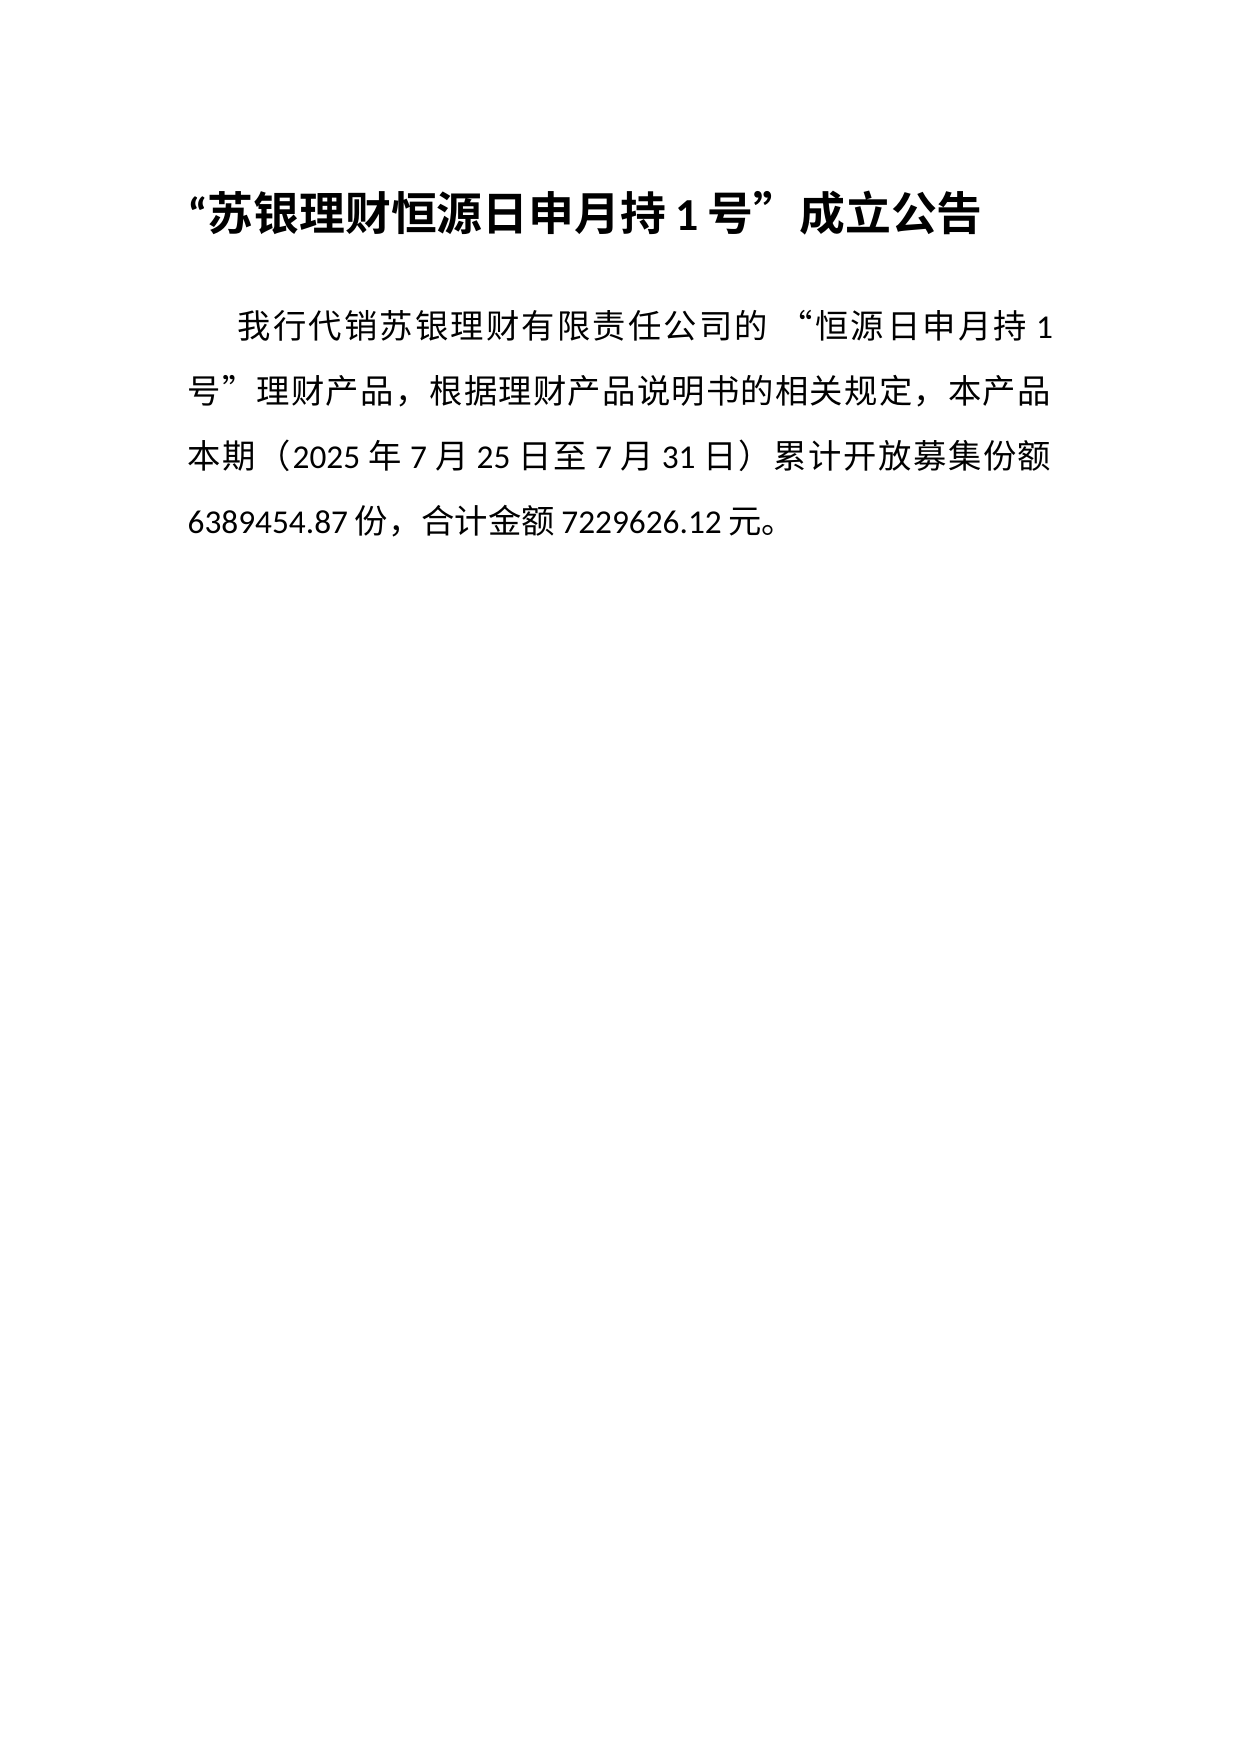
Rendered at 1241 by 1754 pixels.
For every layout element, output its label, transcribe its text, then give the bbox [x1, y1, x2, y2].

text “苏银理财恒源日申月持1号”成立公告 [187, 162, 1053, 259]
text 我行代销苏银理财有限责任公司的 “恒源日申月持1号”理财产品，根据理财产品说明书的相关规定，本产品本期（2025年7月25日至7月31日）累计开放募集份额6389454.87份，合计金额7229626.12元。 [187, 292, 1053, 552]
